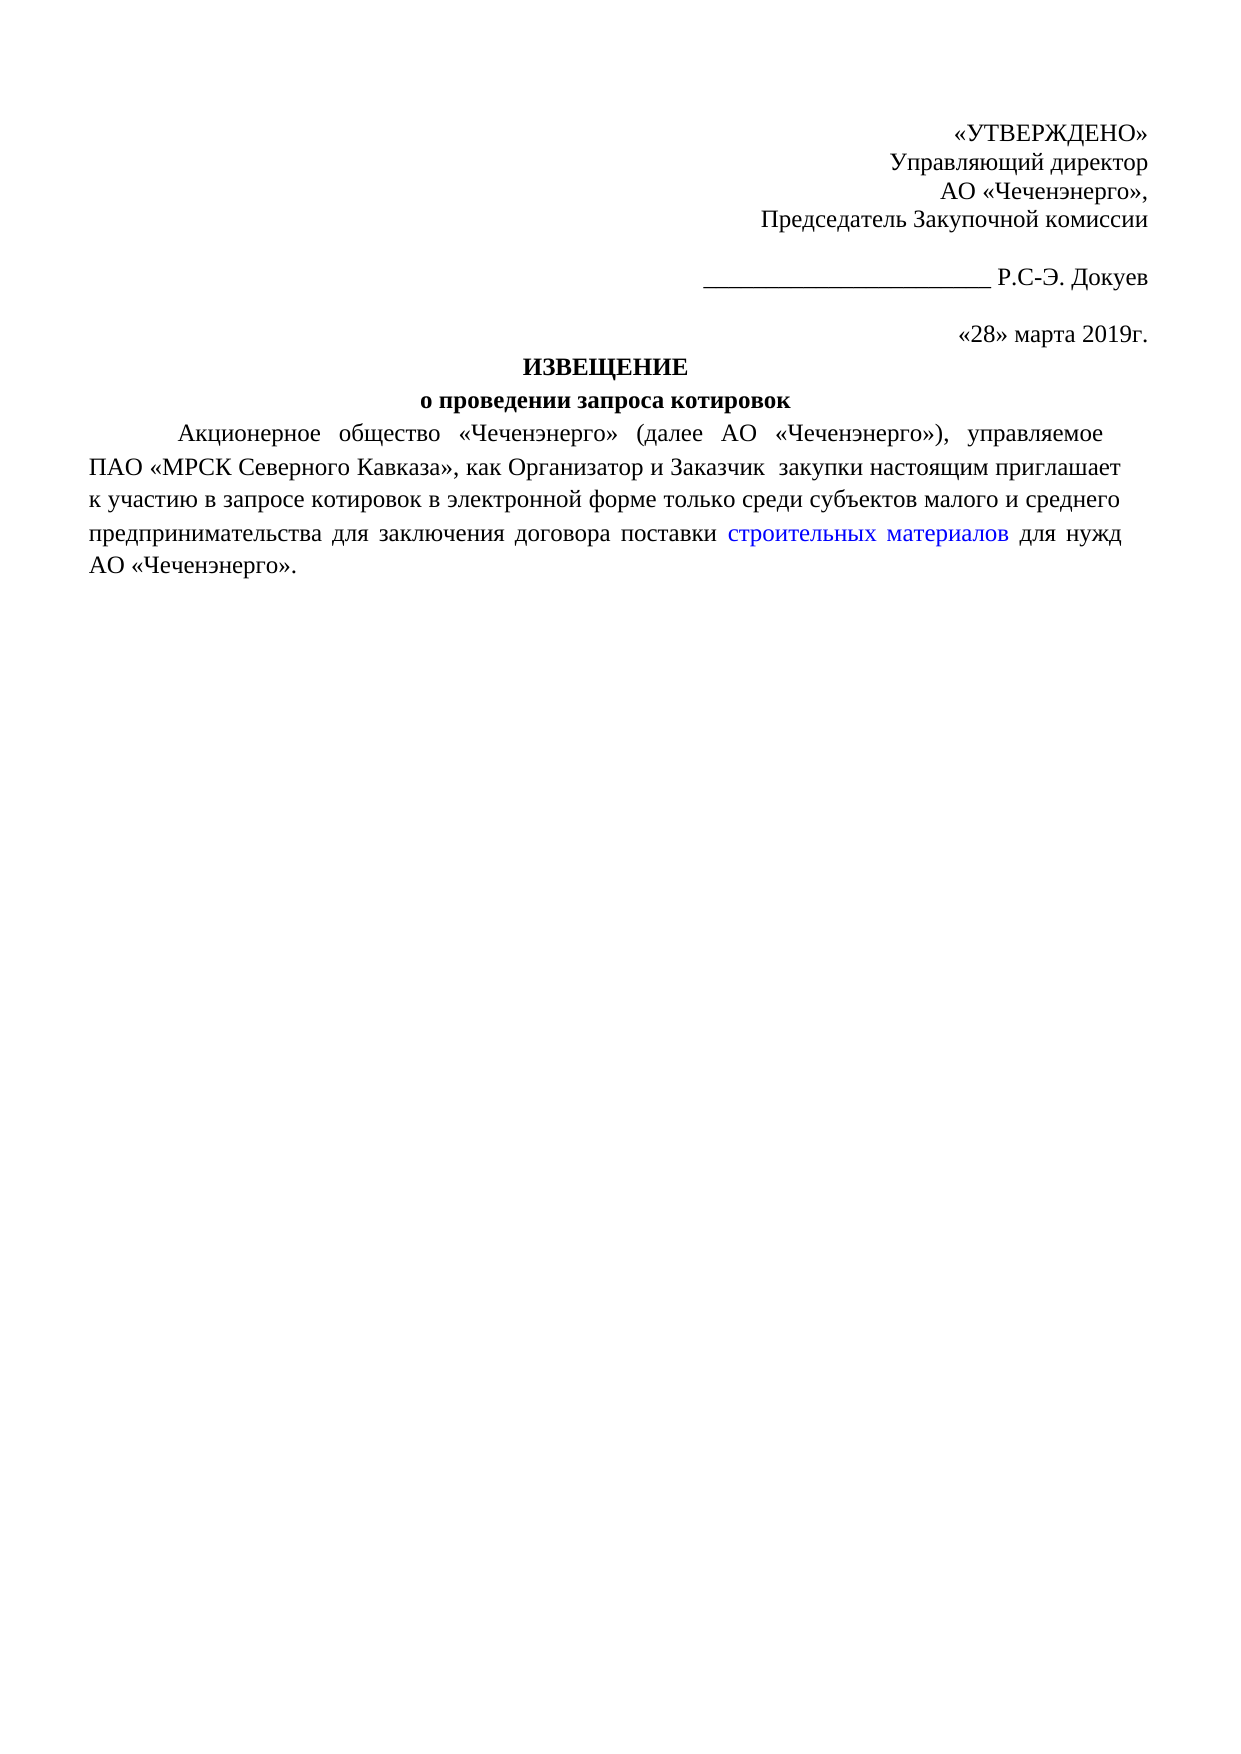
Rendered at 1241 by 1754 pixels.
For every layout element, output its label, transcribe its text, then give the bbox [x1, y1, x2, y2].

text «28» марта 2019г. [115, 319, 1148, 348]
text АО «Чеченэнерго», [115, 176, 1148, 204]
text Акционерное общество «Чеченэнерго» (далее АО «Чеченэнерго»), управляемое ПАО «МРСК Северного Кавказа», как Организатор и Заказчик закупки настоящим приглашает к участию в запросе котировок в электронной форме только среди субъектов малого и среднего предпринимательства для заключения договора поставки строительных материалов для нужд АО «Чеченэнерго». [89, 418, 1122, 579]
text о проведении запроса котировок [89, 386, 1122, 414]
text ИЗВЕЩЕНИЕ [89, 184, 1122, 381]
text «УТВЕРЖДЕНО» [115, 118, 1148, 147]
text Управляющий директор [115, 147, 1148, 176]
text Председатель Закупочной комиссии [115, 204, 1148, 233]
text _______________________ Р.С-Э. Докуев [115, 262, 1148, 291]
